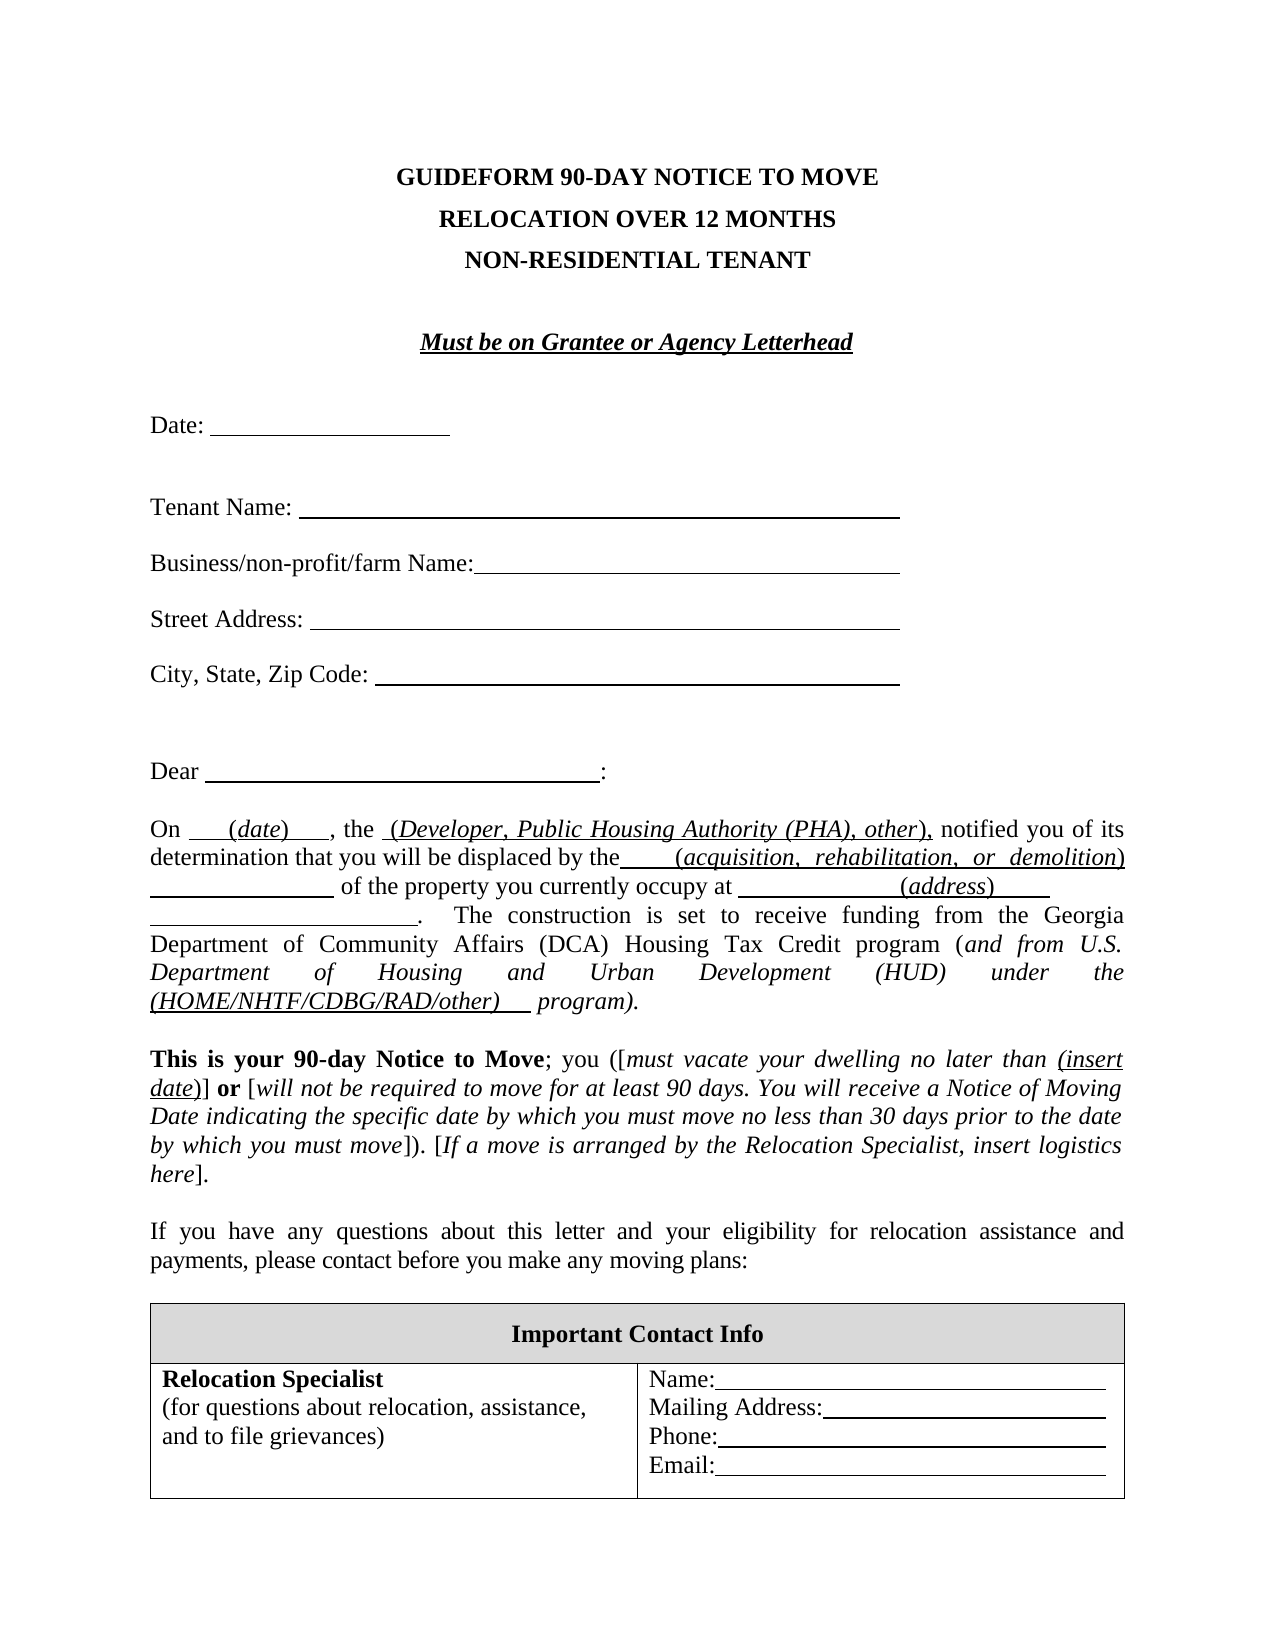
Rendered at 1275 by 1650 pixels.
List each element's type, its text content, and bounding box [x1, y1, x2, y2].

text On (date) , the (Developer, Public Housing Authority (PHA), other), notified you of its determination that you will be displaced by the (acquisition, rehabilitation, or demolition) of the property you currently occupy at (address) . The construction is set to receive funding from the Georgia Department of Community Affairs (DCA) Housing Tax Credit program (and from U.S. Department of Housing and Urban Development (HUD) under the (HOME/NHTF/CDBG/RAD/other) program). [150, 814, 1125, 1015]
text Street Address: [150, 604, 1125, 632]
text Tenant Name: [150, 492, 1125, 521]
text Dear : [150, 756, 1125, 785]
text GUIDEFORM 90-DAY NOTICE TO MOVE [150, 162, 1125, 191]
text Business/non-profit/farm Name: [150, 548, 1125, 577]
table_header Important Contact Info [151, 1304, 1124, 1363]
text This is your 90-day Notice to Move; you ([must vacate your dwelling no later than (insert date)] or [will not be required to move for at least 90 days. You will receive a Notice of Moving Date indicating the specific date by which you must move no less than 30 days prior to the date by which you must move]). [If a move is arranged by the Relocation Specialist, insert logistics here]. [150, 1044, 1125, 1188]
text NON-RESIDENTIAL TENANT [150, 245, 1125, 274]
table_cell Name: Mailing Address: Phone: Email: [638, 1364, 1124, 1498]
text Date: [150, 410, 1125, 439]
text Must be on Grantee or Agency Letterhead [150, 327, 1125, 356]
text City, State, Zip Code: [150, 659, 1125, 688]
table_cell Relocation Specialist (for questions about relocation, assistance, and to file grievances) [151, 1364, 637, 1498]
text RELOCATION OVER 12 MONTHS [150, 204, 1125, 232]
text If you have any questions about this letter and your eligibility for relocation assistance and payments, please contact before you make any moving plans: [150, 1216, 1125, 1274]
